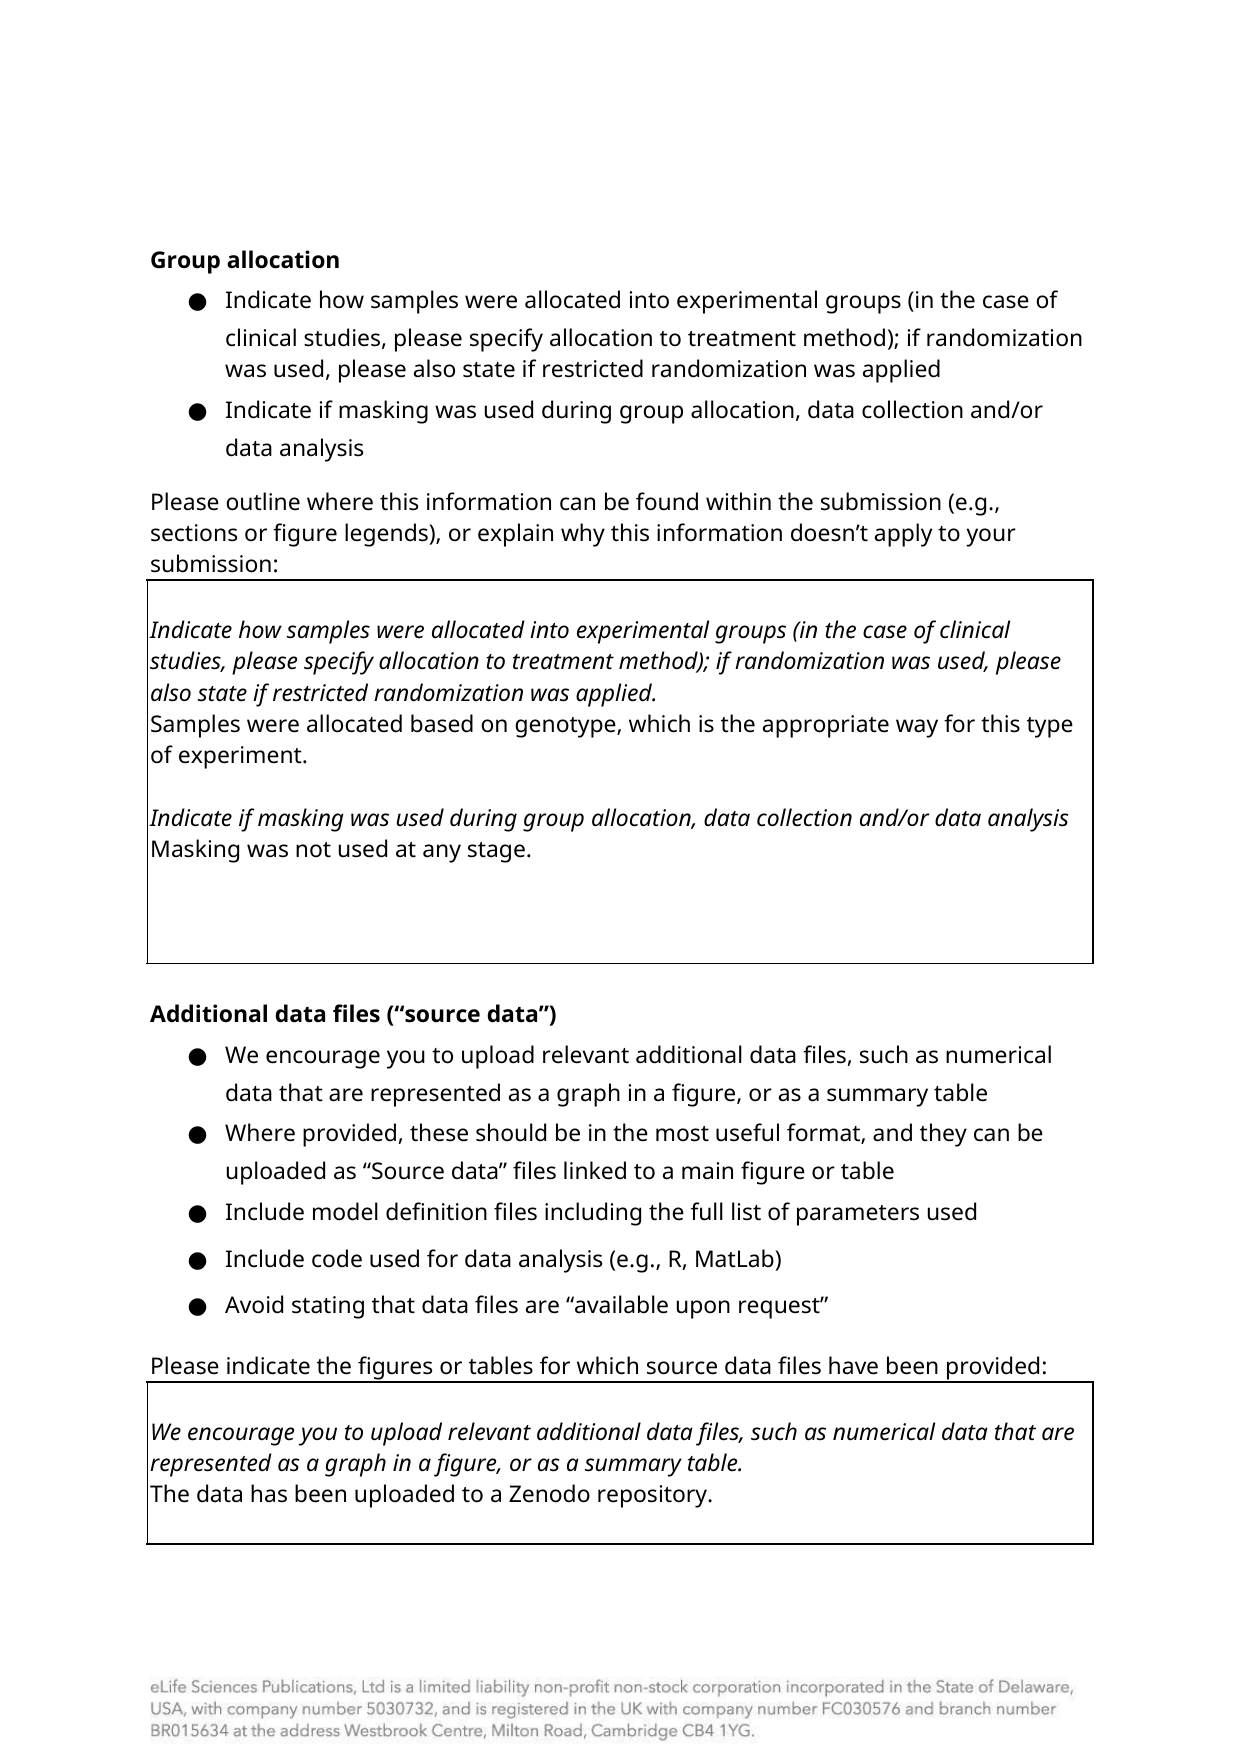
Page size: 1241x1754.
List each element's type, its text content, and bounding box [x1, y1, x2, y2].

text The data has been uploaded to a Zenodo repository. [150, 1478, 1090, 1509]
list Include code used for data analysis (e.g., R, MatLab) [187, 1233, 1090, 1280]
list We encourage you to upload relevant additional data files, such as numerical data that are represented as a graph in a figure, or as a summary table [187, 1029, 1090, 1108]
list Avoid stating that data files are “available upon request” [187, 1280, 1090, 1327]
text Additional data files (“source data”) [150, 998, 1090, 1029]
text Please outline where this information can be found within the submission (e.g., sections or figure legends), or explain why this information doesn’t apply to your submission: [150, 485, 1090, 579]
list Include model definition files including the full list of parameters used [187, 1186, 1090, 1233]
text Indicate if masking was used during group allocation, data collection and/or data analysis [150, 802, 1090, 833]
text Masking was not used at any stage. [150, 833, 1090, 864]
text Samples were allocated based on genotype, which is the appropriate way for this type of experiment. [150, 708, 1090, 770]
text We encourage you to upload relevant additional data files, such as numerical data that are represented as a graph in a figure, or as a summary table. [150, 1416, 1090, 1478]
list Indicate how samples were allocated into experimental groups (in the case of clinical studies, please specify allocation to treatment method); if randomization was used, please also state if restricted randomization was applied [187, 275, 1090, 384]
text Indicate how samples were allocated into experimental groups (in the case of clinical studies, please specify allocation to treatment method); if randomization was used, please also state if restricted randomization was applied. [150, 614, 1090, 708]
list Where provided, these should be in the most useful format, and they can be uploaded as “Source data” files linked to a main figure or table [187, 1108, 1090, 1186]
list Indicate if masking was used during group allocation, data collection and/or data analysis [187, 384, 1090, 463]
picture [0, 1635, 1241, 1754]
text Group allocation [150, 244, 1090, 275]
text Please indicate the figures or tables for which source data files have been provided: [150, 1350, 1090, 1381]
